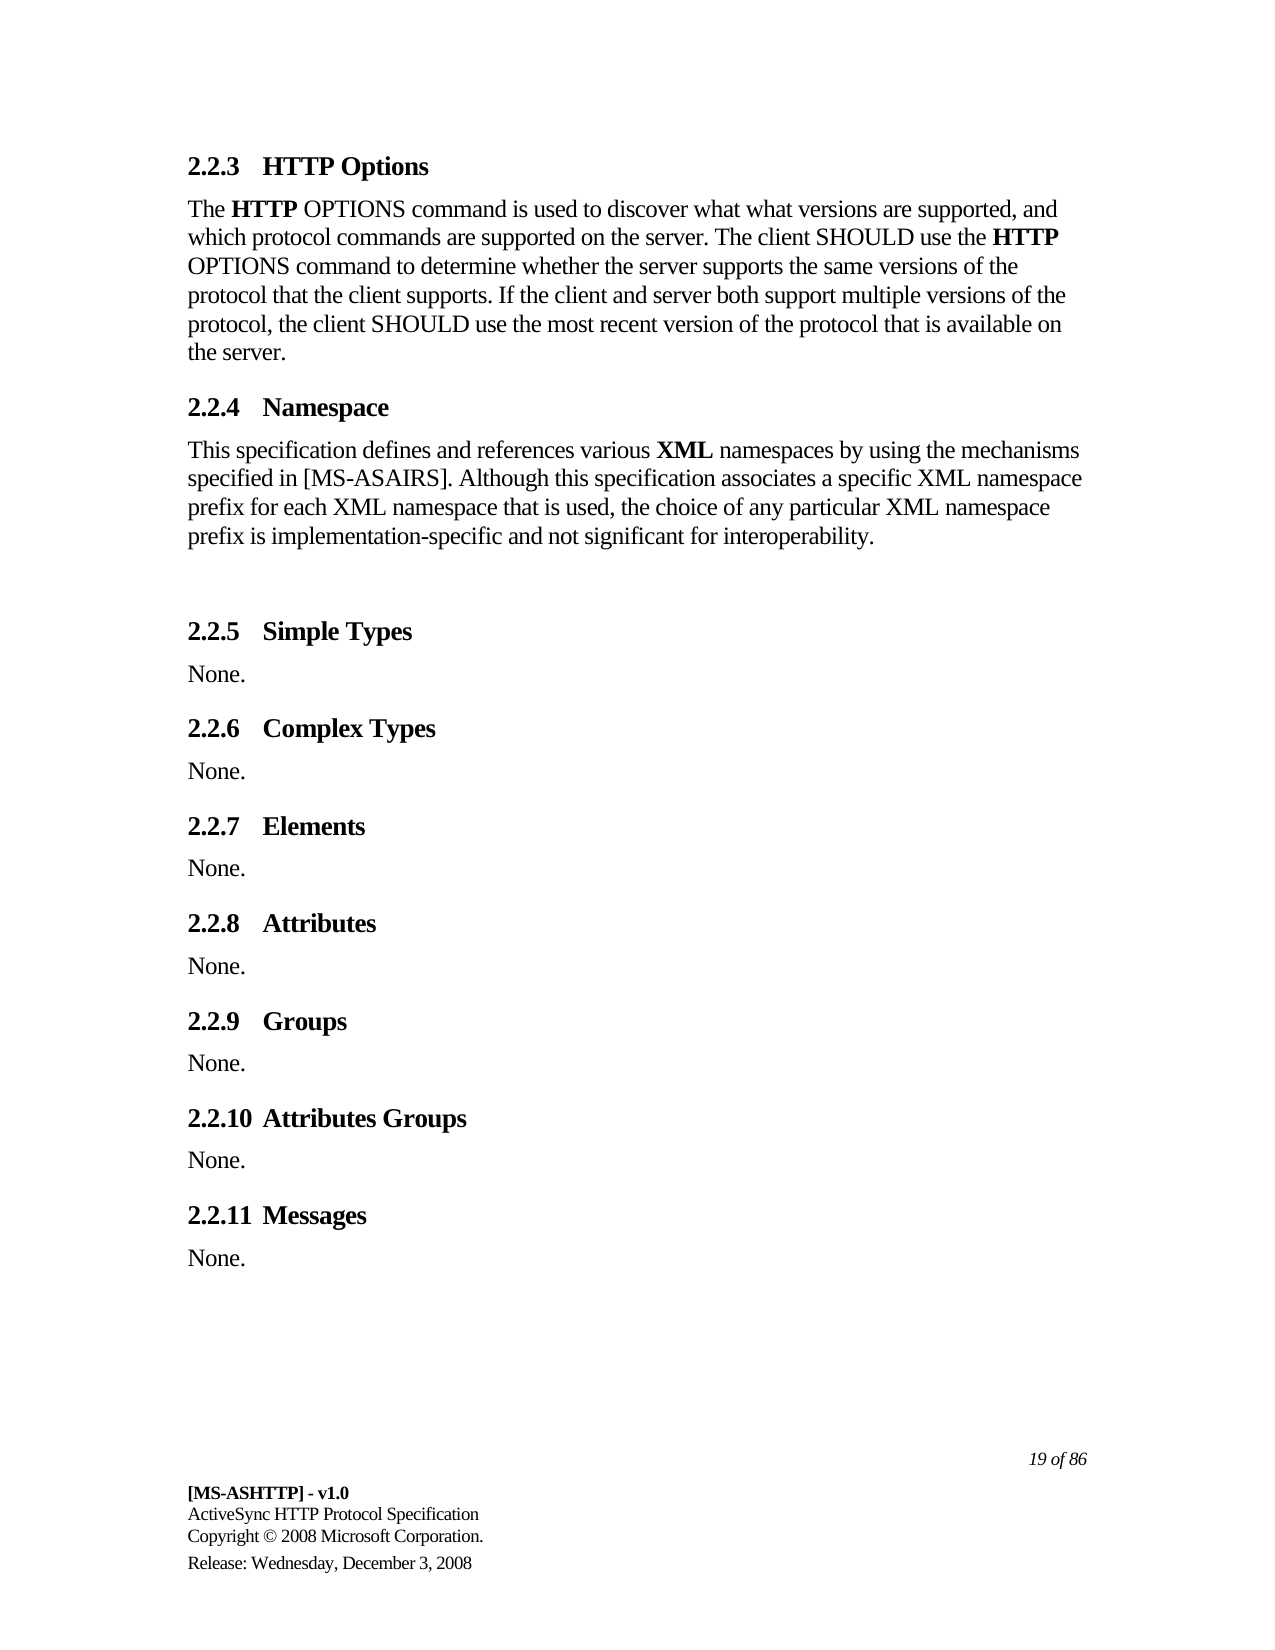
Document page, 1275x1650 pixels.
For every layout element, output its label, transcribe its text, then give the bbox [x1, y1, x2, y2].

text None. [187, 951, 1087, 979]
subtitle Complex Types [187, 712, 1087, 743]
text None. [187, 1048, 1087, 1077]
subtitle Namespace [187, 391, 1087, 422]
subtitle Elements [187, 810, 1087, 841]
subtitle Simple Types [187, 615, 1087, 646]
text None. [187, 659, 1087, 687]
text None. [187, 853, 1087, 882]
subtitle HTTP Options [187, 150, 1087, 181]
subtitle Groups [187, 1004, 1087, 1036]
text This specification defines and references various XML namespaces by using the mechanisms specified in [MS-ASAIRS]. Although this specification associates a specific XML namespace prefix for each XML namespace that is used, the choice of any particular XML namespace prefix is implementation-specific and not significant for interoperability. [187, 435, 1087, 550]
subtitle Attributes Groups [187, 1102, 1087, 1133]
subtitle Attributes [187, 907, 1087, 938]
subtitle Messages [187, 1199, 1087, 1231]
text The HTTP OPTIONS command is used to discover what what versions are supported, and which protocol commands are supported on the server. The client SHOULD use the HTTP OPTIONS command to determine whether the server supports the same versions of the protocol that the client supports. If the client and server both support multiple versions of the protocol, the client SHOULD use the most recent version of the protocol that is available on the server. [187, 194, 1087, 366]
text None. [187, 1243, 1087, 1272]
text None. [187, 756, 1087, 785]
text None. [187, 1146, 1087, 1174]
